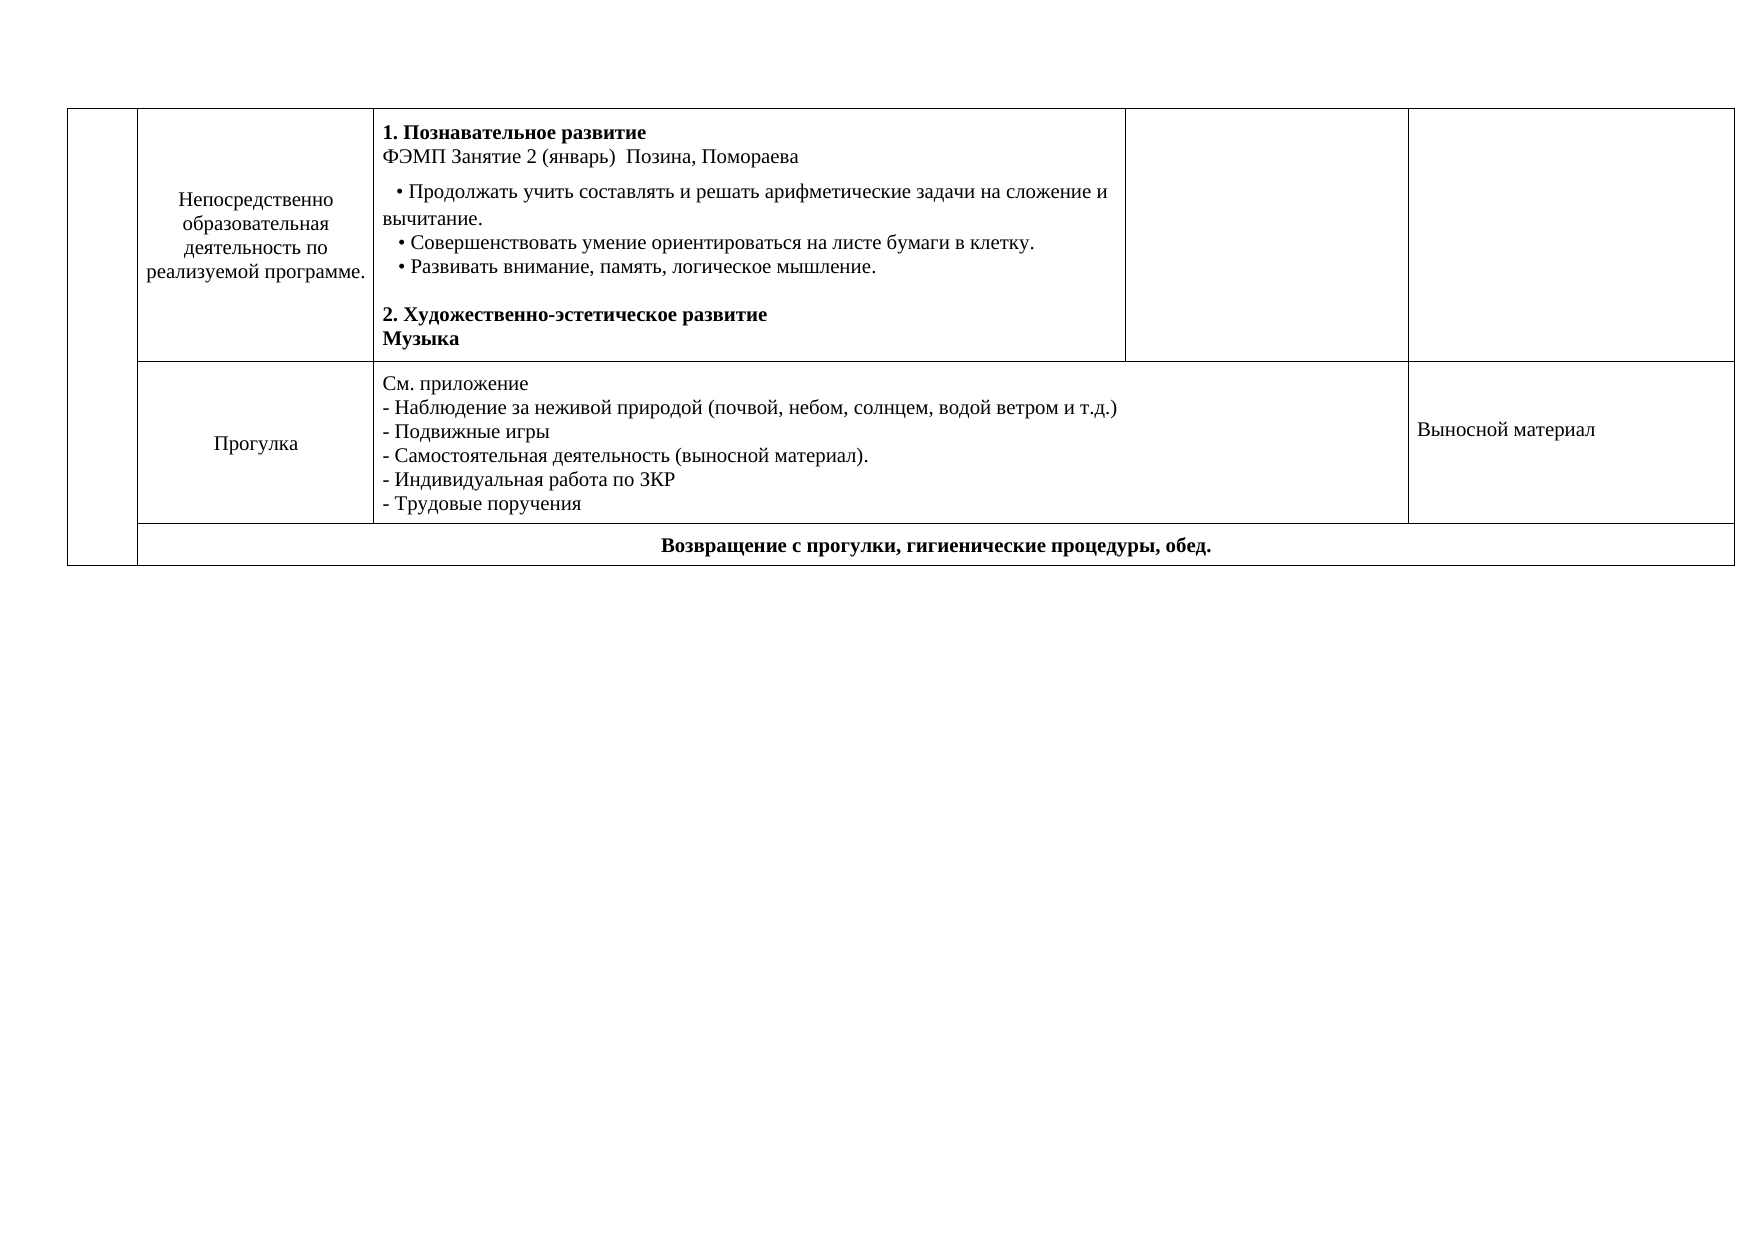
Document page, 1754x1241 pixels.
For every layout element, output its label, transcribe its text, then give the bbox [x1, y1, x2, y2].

table_cell См. приложение - Наблюдение за неживой природой (почвой, небом, солнцем, водой ветром и т.д.) - Подвижные игры - Самостоятельная деятельность (выносной материал). - Индивидуальная работа по ЗКР - Трудовые поручения [374, 362, 1408, 523]
table_cell [1126, 109, 1408, 361]
table_cell 1. Познавательное развитие ФЭМП Занятие 2 (январь) Позина, Помораева • Продолжать учить составлять и решать арифметические задачи на сложение и вычитание. • Совершенствовать умение ориентироваться на листе бумаги в клетку. • Развивать внимание, память, логическое мышление. 2. Художественно-эстетическое развитие Музыка [374, 109, 1125, 361]
table_cell Возвращение с прогулки, гигиенические процедуры, обед. [138, 524, 1734, 565]
table_cell [1409, 109, 1734, 361]
table_cell Выносной материал [1409, 362, 1734, 523]
table_cell Прогулка [138, 362, 373, 523]
table_cell Непосредственно образовательная деятельность по реализуемой программе. [138, 109, 373, 361]
